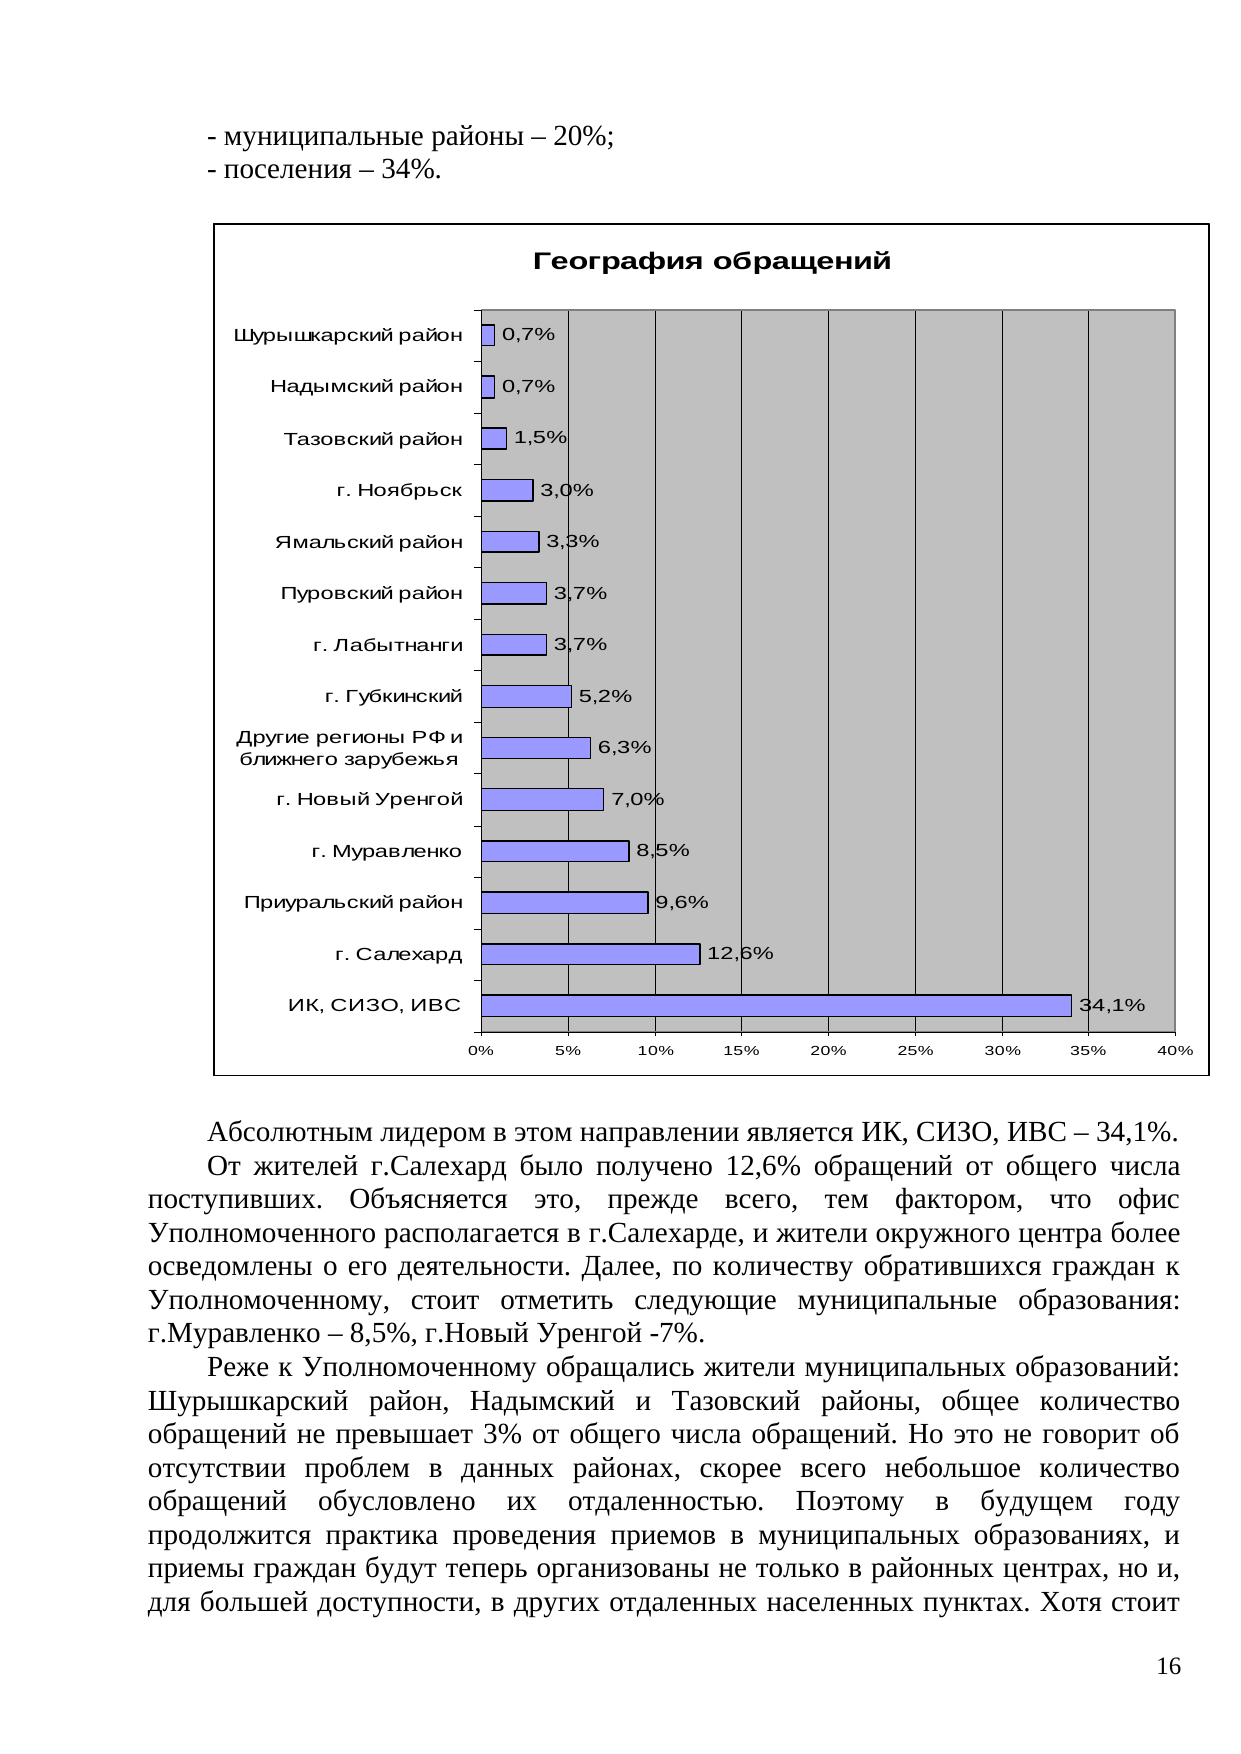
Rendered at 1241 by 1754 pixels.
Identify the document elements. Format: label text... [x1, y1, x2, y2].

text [148, 1349, 1181, 1617]
text Абсолютным лидером в этом направлении является ИК, СИЗО, ИВС – 34,1%. [148, 1114, 1181, 1148]
text - муниципальные районы – 20%; [148, 118, 1181, 152]
text От жителей г.Салехард было получено 12,6% обращений от общего числа поступивших. Объясняется это, прежде всего, тем фактором, что офис Уполномоченного располагается в г.Салехарде, и жители окружного центра более осведомлены о его деятельности. Далее, по количеству обратившихся граждан к Уполномоченному, стоит отметить следующие муниципальные образования: г.Муравленко – 8,5%, г.Новый Уренгой -7%. [148, 1148, 1181, 1349]
text - поселения – 34%. [148, 152, 1181, 185]
